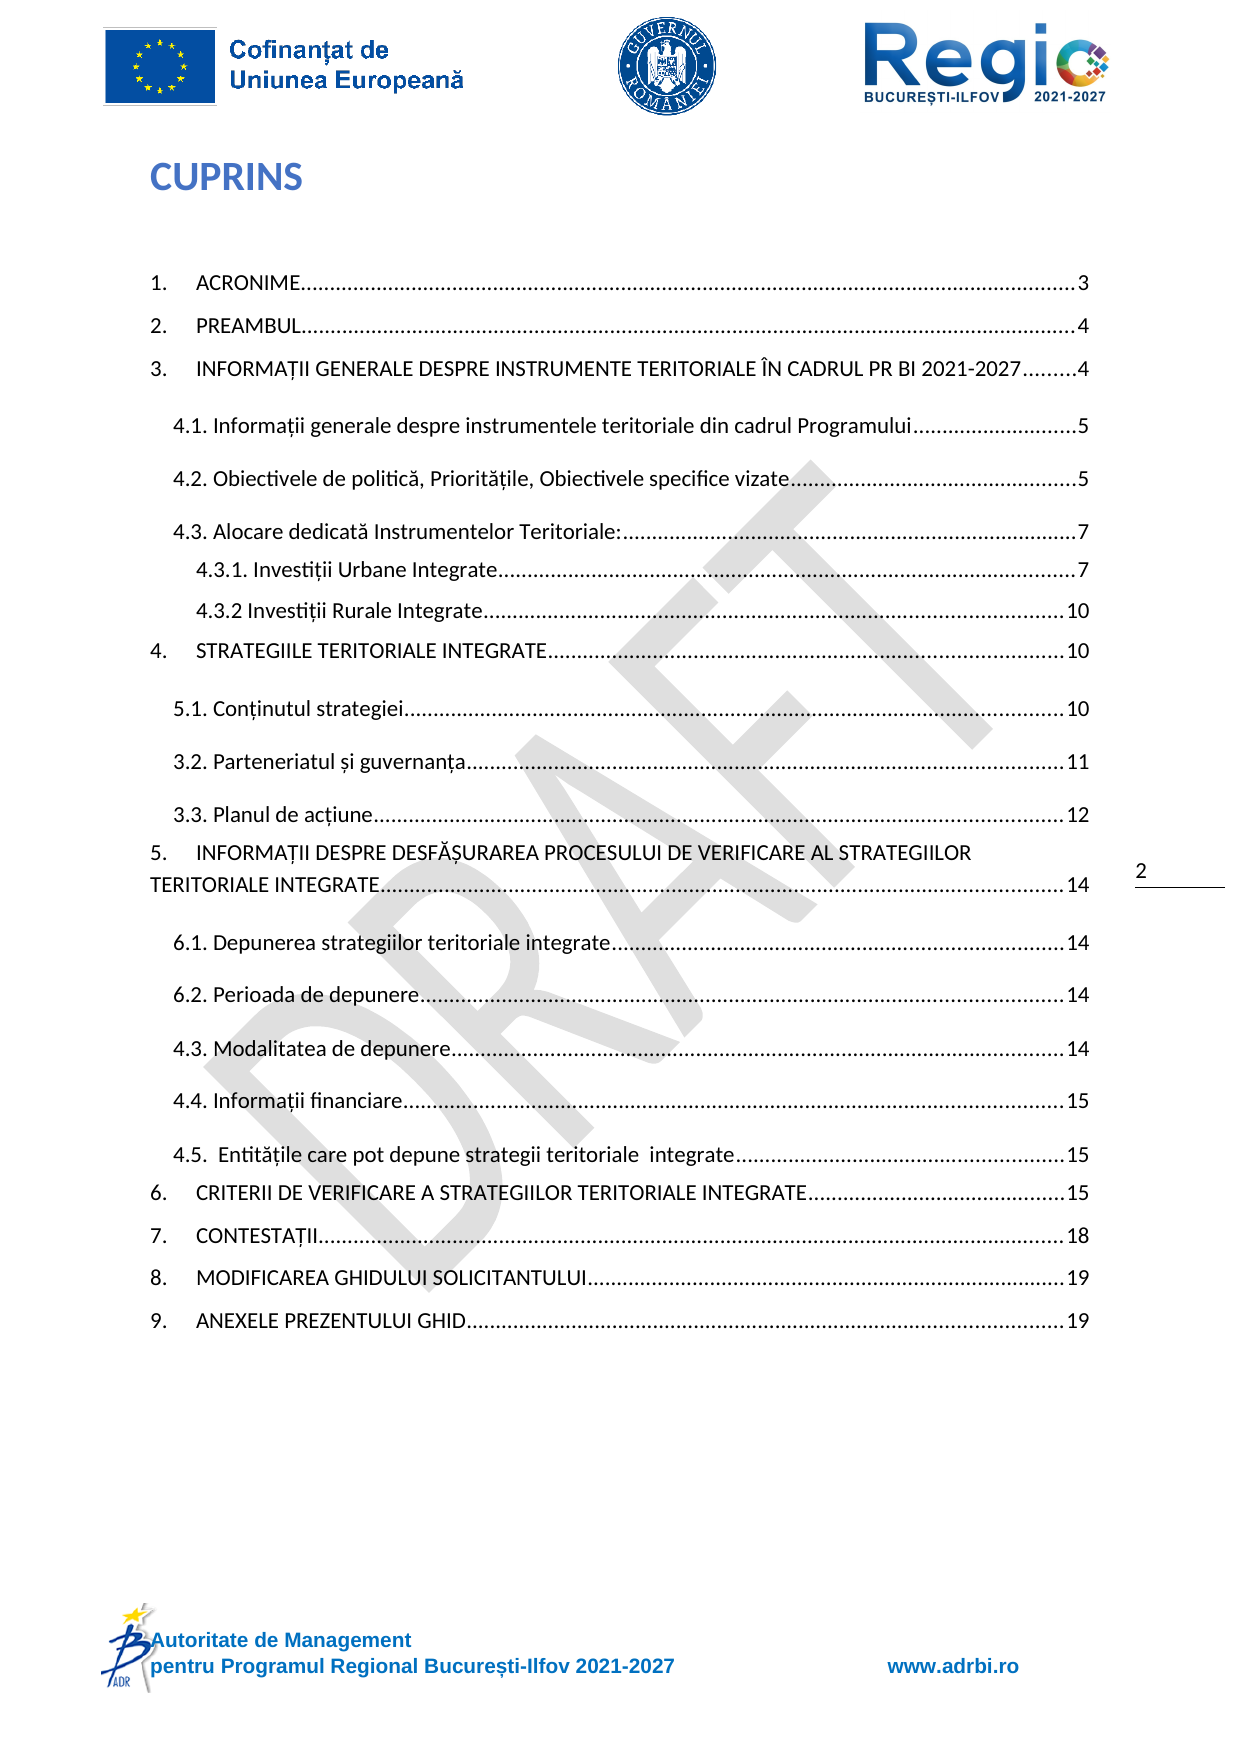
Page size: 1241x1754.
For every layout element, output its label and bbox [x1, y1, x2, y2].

picture [101, 1603, 159, 1693]
picture [100, 25, 493, 108]
picture [617, 16, 717, 116]
picture [859, 10, 1112, 113]
